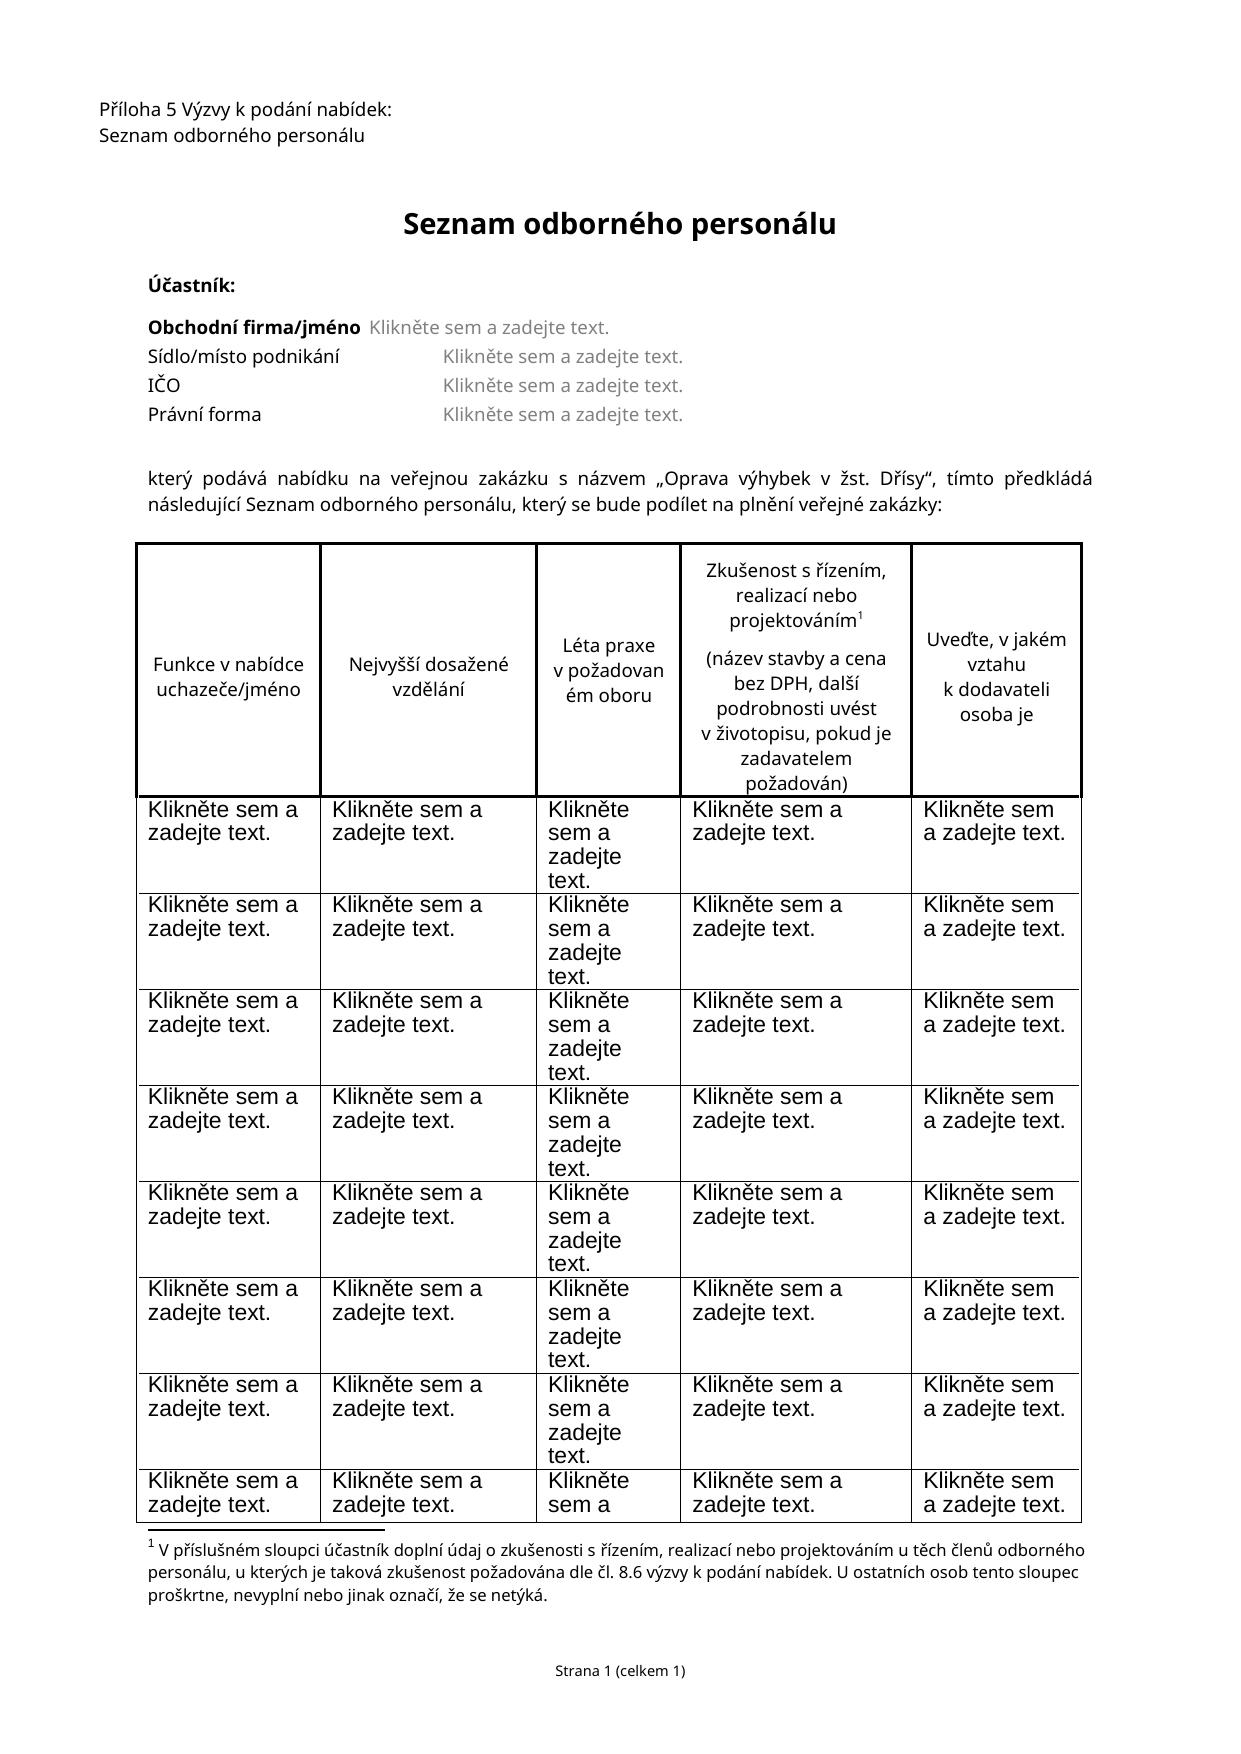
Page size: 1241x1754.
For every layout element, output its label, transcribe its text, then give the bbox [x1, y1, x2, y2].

table_header Zkušenost s řízením, realizací nebo projektováním (název stavby a cena bez DPH, další podrobnosti uvést v životopisu, pokud je zadavatelem požadován) [682, 545, 910, 795]
table_header Funkce v nabídce uchazeče/jméno [138, 545, 319, 795]
text Právní forma [148, 398, 1093, 427]
title Seznam odborného personálu [148, 203, 1093, 243]
table_header Léta praxe v požadovaném oboru [538, 545, 679, 795]
text IČO [148, 369, 1093, 398]
table_header Nejvyšší dosažené vzdělání [322, 545, 535, 795]
table_header Uveďte, v jakém vztahu k dodavateli osoba je [913, 545, 1080, 795]
text Účastník: [148, 268, 1093, 299]
text který podává nabídku na veřejnou zakázku s názvem „Oprava výhybek v žst. Dřísy“, tímto předkládá následující Seznam odborného personálu, který se bude podílet na plnění veřejné zakázky: [148, 465, 1093, 516]
text Sídlo/místo podnikání [148, 340, 1093, 369]
text Obchodní firma/jméno [148, 311, 1093, 340]
